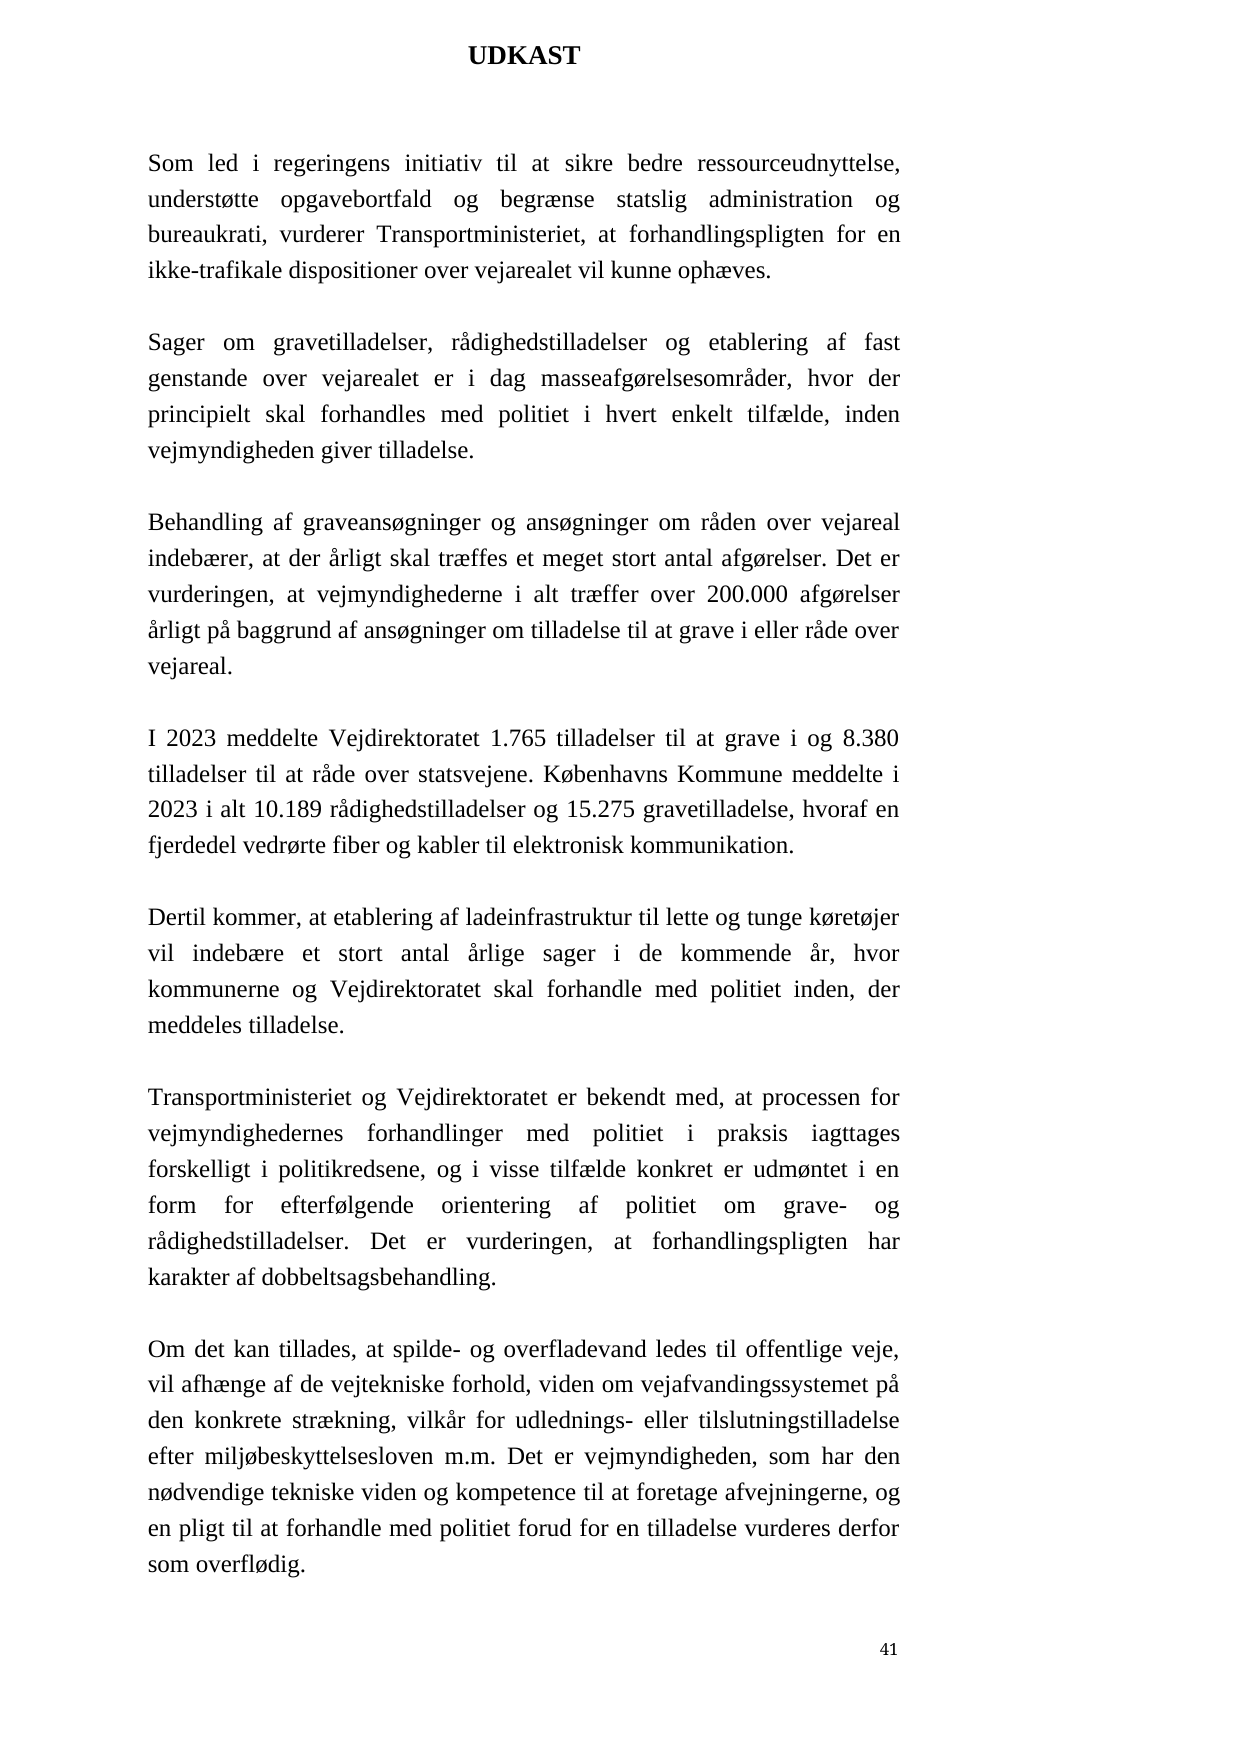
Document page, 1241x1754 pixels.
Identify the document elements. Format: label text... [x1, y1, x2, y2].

text I 2023 meddelte Vejdirektoratet 1.765 tilladelser til at grave i og 8.380 tilladelser til at råde over statsvejene. Københavns Kommune meddelte i 2023 i alt 10.189 rådighedstilladelser og 15.275 gravetilladelse, hvoraf en fjerdedel vedrørte fiber og kabler til elektronisk kommunikation. [148, 723, 901, 859]
text Behandling af graveansøgninger og ansøgninger om råden over vejareal indebærer, at der årligt skal træffes et meget stort antal afgørelser. Det er vurderingen, at vejmyndighederne i alt træffer over 200.000 afgørelser årligt på baggrund af ansøgninger om tilladelse til at grave i eller råde over vejareal. [148, 507, 901, 679]
text Som led i regeringens initiativ til at sikre bedre ressourceudnyttelse, understøtte opgavebortfald og begrænse statslig administration og bureaukrati, vurderer Transportministeriet, at forhandlingspligten for en ikke-trafikale dispositioner over vejarealet vil kunne ophæves. [148, 148, 901, 284]
text Transportministeriet og Vejdirektoratet er bekendt med, at processen for vejmyndighedernes forhandlinger med politiet i praksis iagttages forskelligt i politikredsene, og i visse tilfælde konkret er udmøntet i en form for efterfølgende orientering af politiet om grave- og rådighedstilladelser. Det er vurderingen, at forhandlingspligten har karakter af dobbeltsagsbehandling. [148, 1082, 901, 1291]
text Sager om gravetilladelser, rådighedstilladelser og etablering af fast genstande over vejarealet er i dag masseafgørelsesområder, hvor der principielt skal forhandles med politiet i hvert enkelt tilfælde, inden vejmyndigheden giver tilladelse. [148, 327, 901, 464]
text Om det kan tillades, at spilde- og overfladevand ledes til offentlige veje, vil afhænge af de vejtekniske forhold, viden om vejafvandingssystemet på den konkrete strækning, vilkår for udlednings- eller tilslutningstilladelse efter miljøbeskyttelsesloven m.m. Det er vejmyndigheden, som har den nødvendige tekniske viden og kompetence til at foretage afvejningerne, og en pligt til at forhandle med politiet forud for en tilladelse vurderes derfor som overflødig. [148, 1334, 901, 1578]
text Dertil kommer, at etablering af ladeinfrastruktur til lette og tunge køretøjer vil indebære et stort antal årlige sager i de kommende år, hvor kommunerne og Vejdirektoratet skal forhandle med politiet inden, der meddeles tilladelse. [148, 902, 901, 1039]
